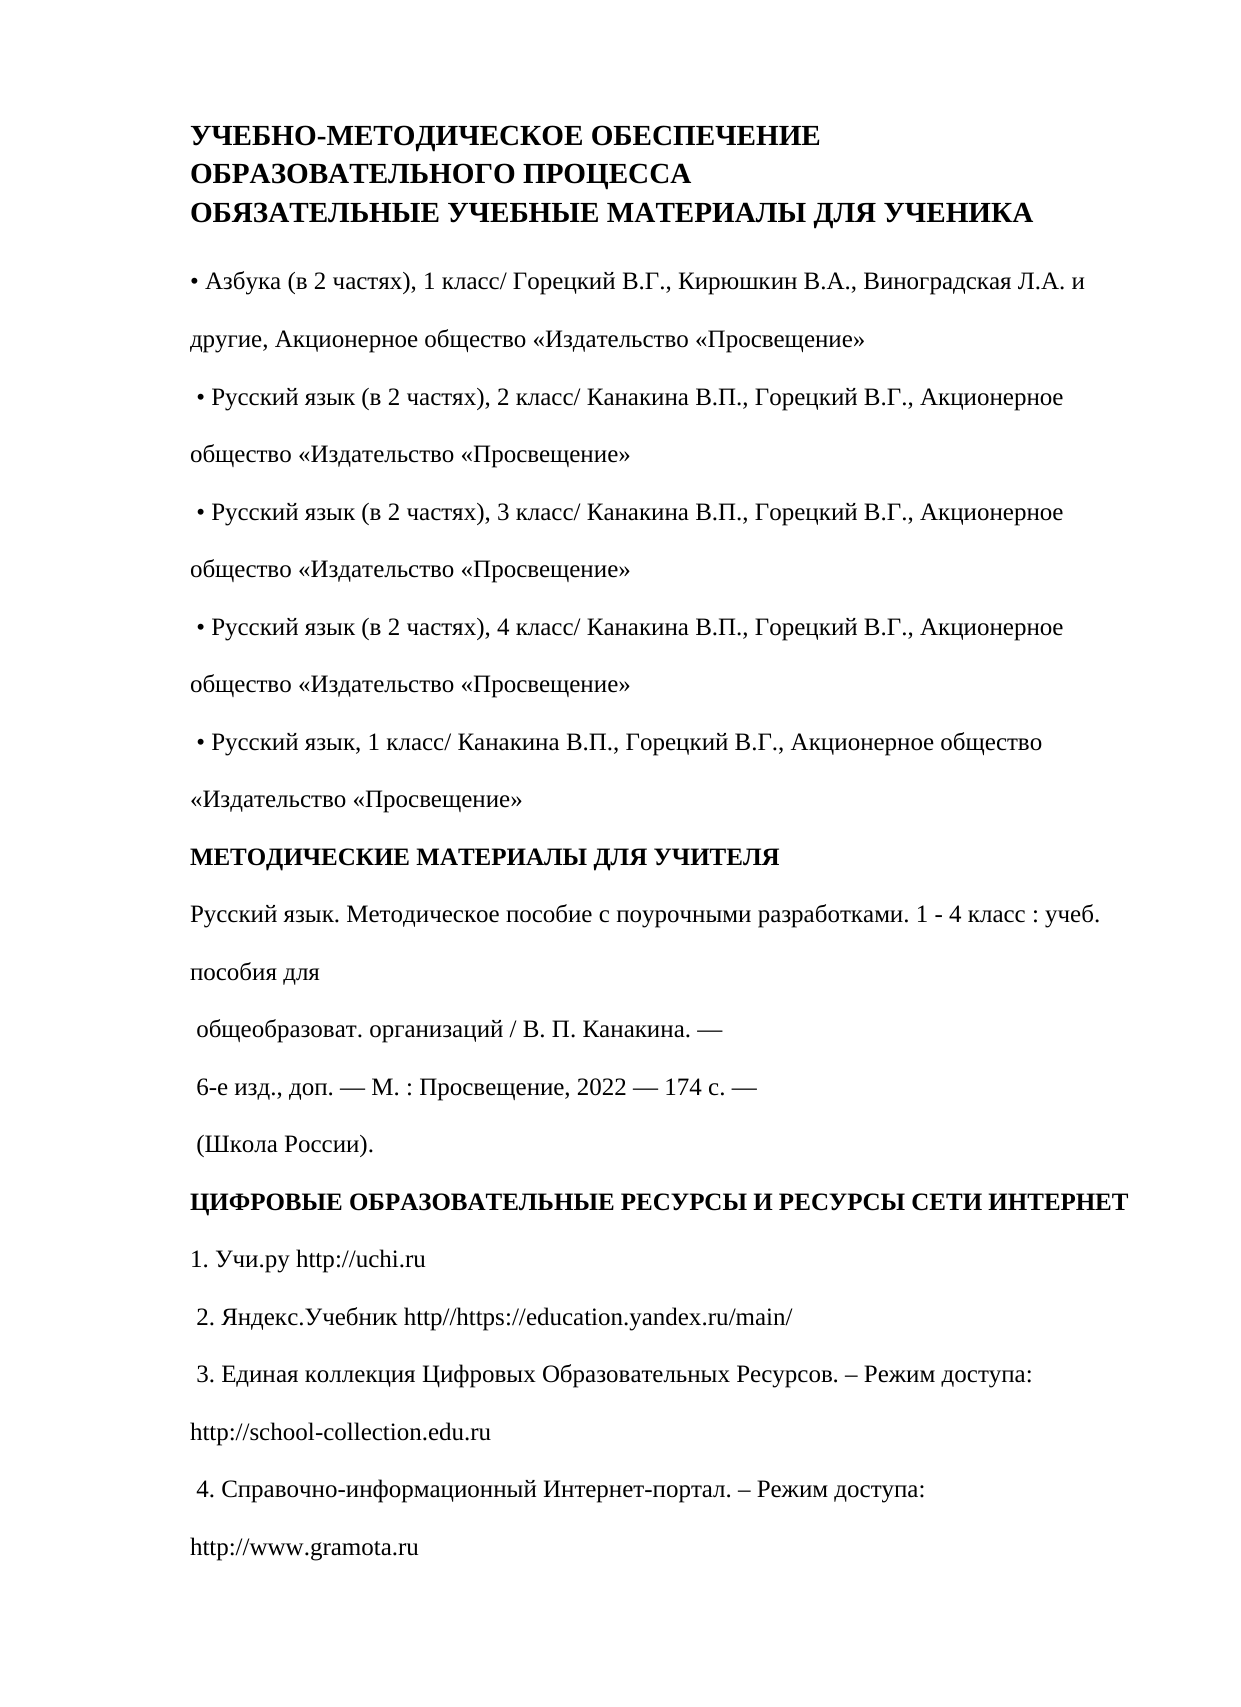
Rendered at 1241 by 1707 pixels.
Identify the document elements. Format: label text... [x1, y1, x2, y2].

text ЦИФРОВЫЕ ОБРАЗОВАТЕЛЬНЫЕ РЕСУРСЫ И РЕСУРСЫ СЕТИ ИНТЕРНЕТ [190, 1187, 1152, 1216]
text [190, 1244, 1152, 1561]
text МЕТОДИЧЕСКИЕ МАТЕРИАЛЫ ДЛЯ УЧИТЕЛЯ [190, 842, 1152, 871]
text ​‌Русский язык. Методическое пособие с поурочными разработками. 1 - 4 класс : учеб. пособия для общеобразоват. организаций / В. П. Канакина. — 6-е изд., доп. — М. : Просвещение, 2022 — 174 с. — (Школа России).‌​ [190, 899, 1152, 1158]
text УЧЕБНО-МЕТОДИЧЕСКОЕ ОБЕСПЕЧЕНИЕ ОБРАЗОВАТЕЛЬНОГО ПРОЦЕССА [190, 118, 1152, 190]
text ​‌• Азбука (в 2 частях), 1 класс/ Горецкий В.Г., Кирюшкин В.А., Виноградская Л.А. и другие, Акционерное общество «Издательство «Просвещение» • Русский язык (в 2 частях), 2 класс/ Канакина В.П., Горецкий В.Г., Акционерное общество «Издательство «Просвещение» • Русский язык (в 2 частях), 3 класс/ Канакина В.П., Горецкий В.Г., Акционерное общество «Издательство «Просвещение» • Русский язык (в 2 частях), 4 класс/ Канакина В.П., Горецкий В.Г., Акционерное общество «Издательство «Просвещение» • Русский язык, 1 класс/ Канакина В.П., Горецкий В.Г., Акционерное общество «Издательство «Просвещение»‌​ [190, 262, 1152, 813]
text ОБЯЗАТЕЛЬНЫЕ УЧЕБНЫЕ МАТЕРИАЛЫ ДЛЯ УЧЕНИКА [190, 195, 1152, 229]
